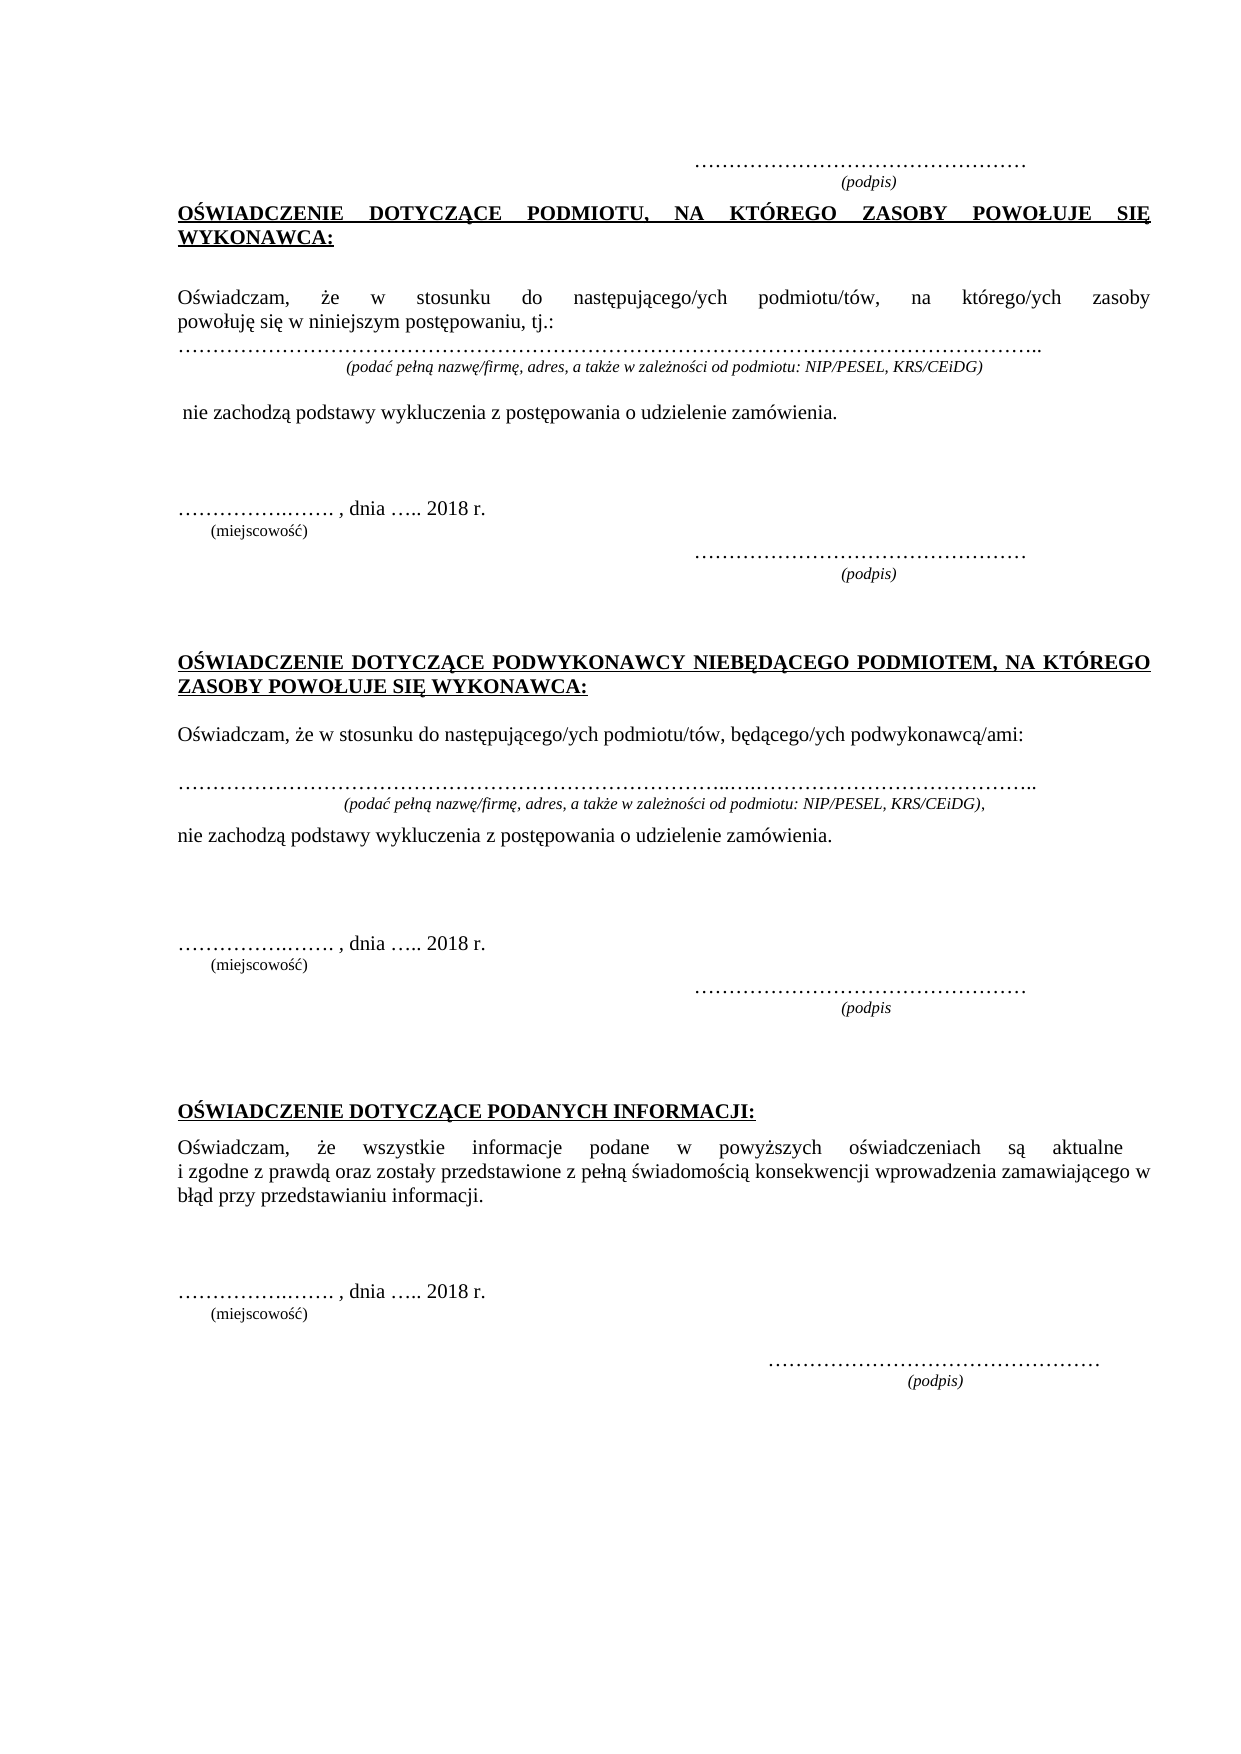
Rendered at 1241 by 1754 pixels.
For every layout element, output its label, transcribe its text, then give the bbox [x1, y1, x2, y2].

text Oświadczam, że w stosunku do następującego/ych podmiotu/tów, będącego/ych podwykonawcą/ami: [177, 722, 1152, 746]
text …………….……. , dnia ….. 2018 r. [177, 931, 1152, 955]
text Oświadczam, że wszystkie informacje podane w powyższych oświadczeniach są aktualne i zgodne z prawdą oraz zostały przedstawione z pełną świadomością konsekwencji wprowadzenia zamawiającego w błąd przy przedstawianiu informacji. [177, 1135, 1152, 1207]
text (podać pełną nazwę/firmę, adres, a także w zależności od podmiotu: NIP/PESEL, KRS/CEiDG) [177, 357, 1152, 376]
text ………………………………………… [693, 1347, 1152, 1371]
text …………………………………………………………………………………………………………….. [177, 333, 1152, 357]
text ……………………………………………………………………..….………………………………….. [177, 770, 1152, 794]
text Oświadczam, że w stosunku do następującego/ych podmiotu/tów, na którego/ych zasoby powołuję się w niniejszym postępowaniu, tj.: [177, 285, 1152, 333]
text (miejscowość) [177, 1303, 1152, 1323]
text (podpis) [767, 563, 1152, 583]
text OŚWIADCZENIE DOTYCZĄCE PODWYKONAWCY NIEBĘDĄCEGO PODMIOTEM, NA KTÓREGO ZASOBY POWOŁUJE SIĘ WYKONAWCA: [177, 650, 1152, 698]
text nie zachodzą podstawy wykluczenia z postępowania o udzielenie zamówienia. [177, 823, 1152, 847]
text (podpis [767, 998, 1152, 1017]
text (podpis) [767, 172, 1152, 191]
text ………………………………………… [177, 974, 1152, 998]
text …………….……. , dnia ….. 2018 r. [177, 496, 1152, 520]
text OŚWIADCZENIE DOTYCZĄCE PODMIOTU, NA KTÓREGO ZASOBY POWOŁUJE SIĘ WYKONAWCA: [177, 201, 1152, 249]
text (miejscowość) [177, 520, 1152, 539]
text ………………………………………… [177, 148, 1152, 172]
text (miejscowość) [177, 955, 1152, 974]
text ………………………………………… [177, 539, 1152, 563]
text OŚWIADCZENIE DOTYCZĄCE PODANYCH INFORMACJI: [177, 1099, 1152, 1123]
text …………….……. , dnia ….. 2018 r. [177, 1279, 1152, 1303]
text nie zachodzą podstawy wykluczenia z postępowania o udzielenie zamówienia. [177, 400, 1152, 424]
text (podać pełną nazwę/firmę, adres, a także w zależności od podmiotu: NIP/PESEL, KRS/CEiDG), [177, 794, 1152, 813]
text (podpis) [767, 1371, 1152, 1390]
